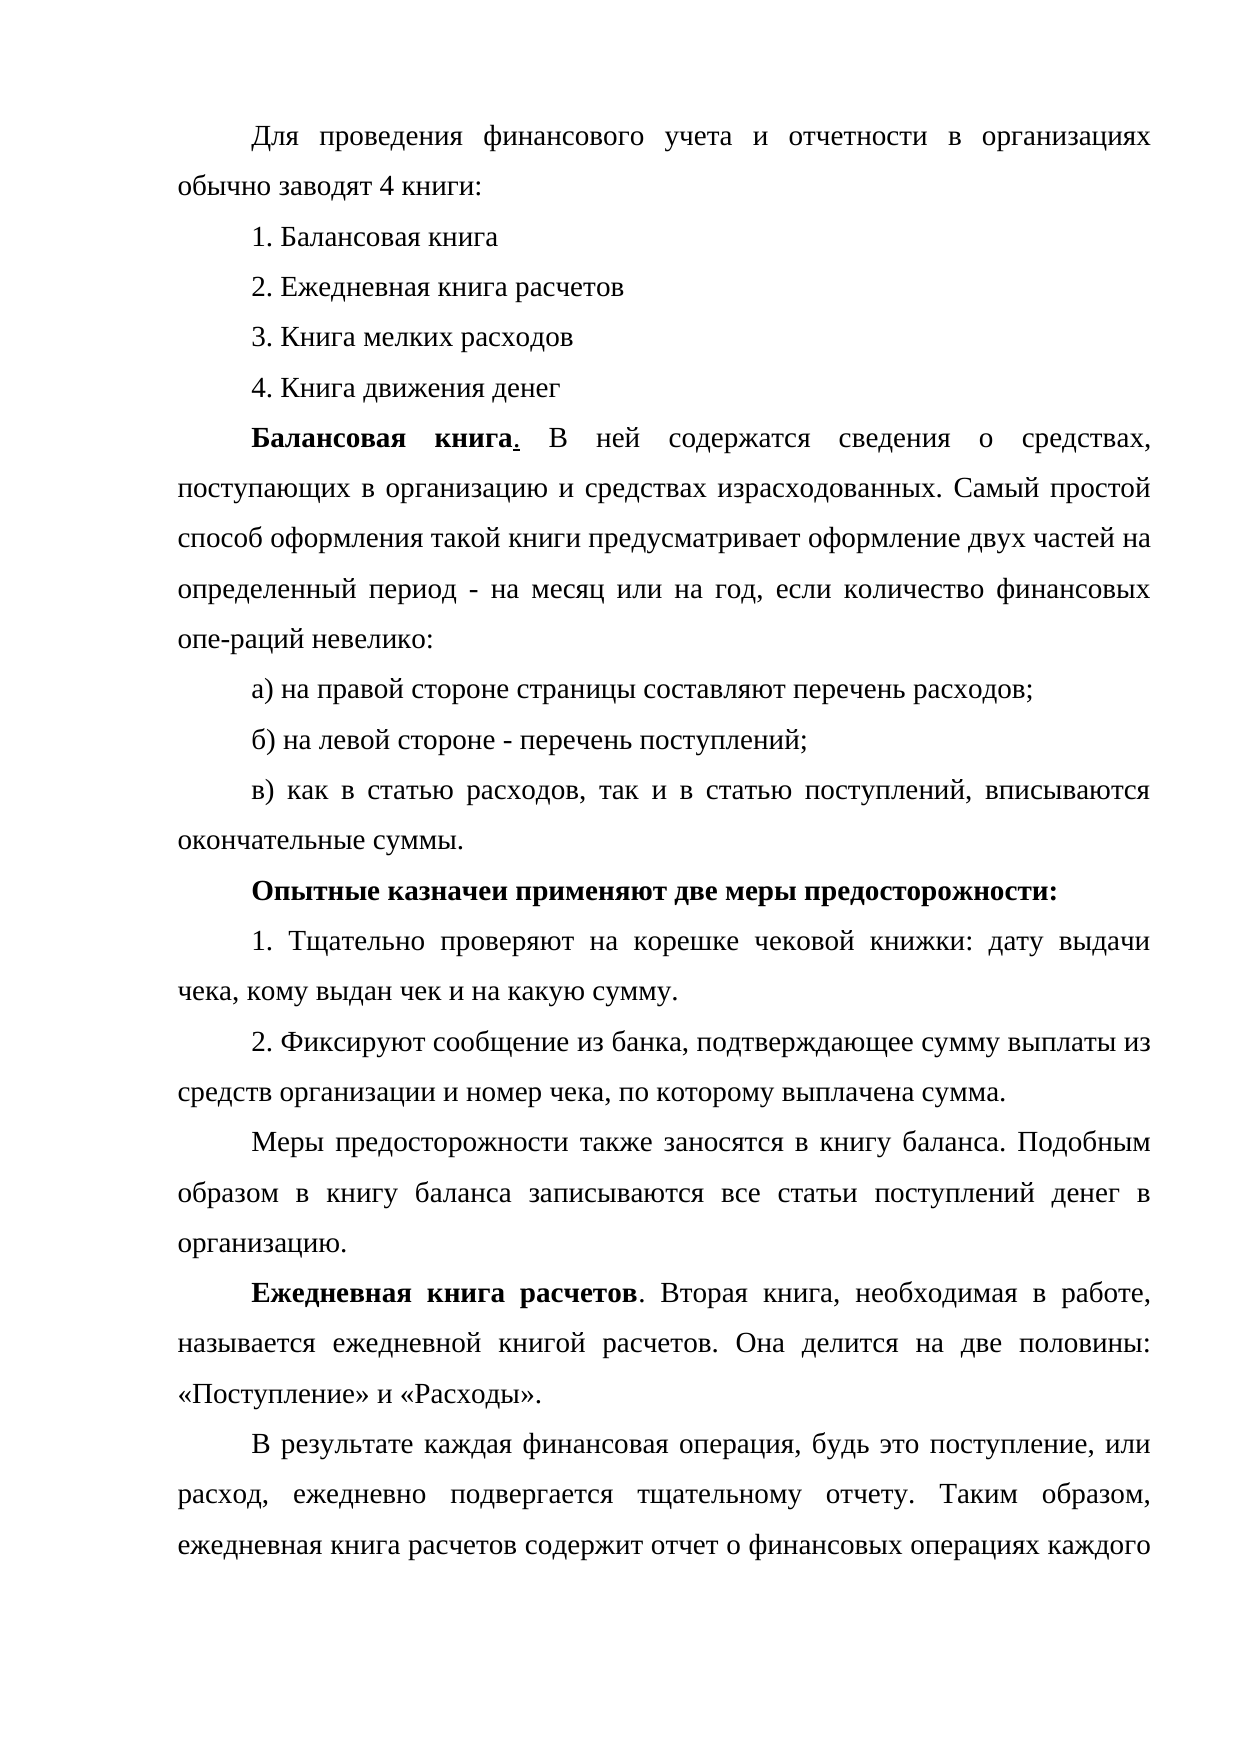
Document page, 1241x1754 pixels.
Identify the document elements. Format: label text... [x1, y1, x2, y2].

text Балансовая книга. В ней содержатся сведения о средствах, поступающих в организацию и средствах израсходованных. Самый простой способ оформления такой книги предусматривает оформление двух частей на определенный период - на месяц или на год, если количество финансовых опе-раций невелико: [177, 420, 1152, 655]
text б) на левой стороне - перечень поступлений; [177, 722, 1152, 755]
text 2. Фиксируют сообщение из банка, подтверждающее сумму выплаты из средств организации и номер чека, по которому выплачена сумма. [177, 1024, 1152, 1108]
text Опытные казначеи применяют две меры предосторожности: [177, 873, 1152, 906]
text 1. Балансовая книга [177, 219, 1152, 252]
text Ежедневная книга расчетов. Вторая книга, необходимая в работе, называется ежедневной книгой расчетов. Она делится на две половины: «Поступление» и «Расходы». [177, 1275, 1152, 1409]
text в) как в статью расходов, так и в статью поступлений, вписываются окончательные суммы. [177, 772, 1152, 856]
text 3. Книга мелких расходов [177, 319, 1152, 353]
text Для проведения финансового учета и отчетности в организациях обычно заводят 4 книги: [177, 118, 1152, 202]
text 2. Ежедневная книга расчетов [177, 269, 1152, 303]
text 1. Тщательно проверяют на корешке чековой книжки: дату выдачи чека, кому выдан чек и на какую сумму. [177, 923, 1152, 1007]
text 4. Книга движения денег [177, 370, 1152, 403]
text Меры предосторожности также заносятся в книгу баланса. Подобным образом в книгу баланса записываются все статьи поступлений денег в организацию. [177, 1124, 1152, 1258]
text а) на правой стороне страницы составляют перечень расходов; [177, 672, 1152, 705]
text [177, 1426, 1152, 1560]
